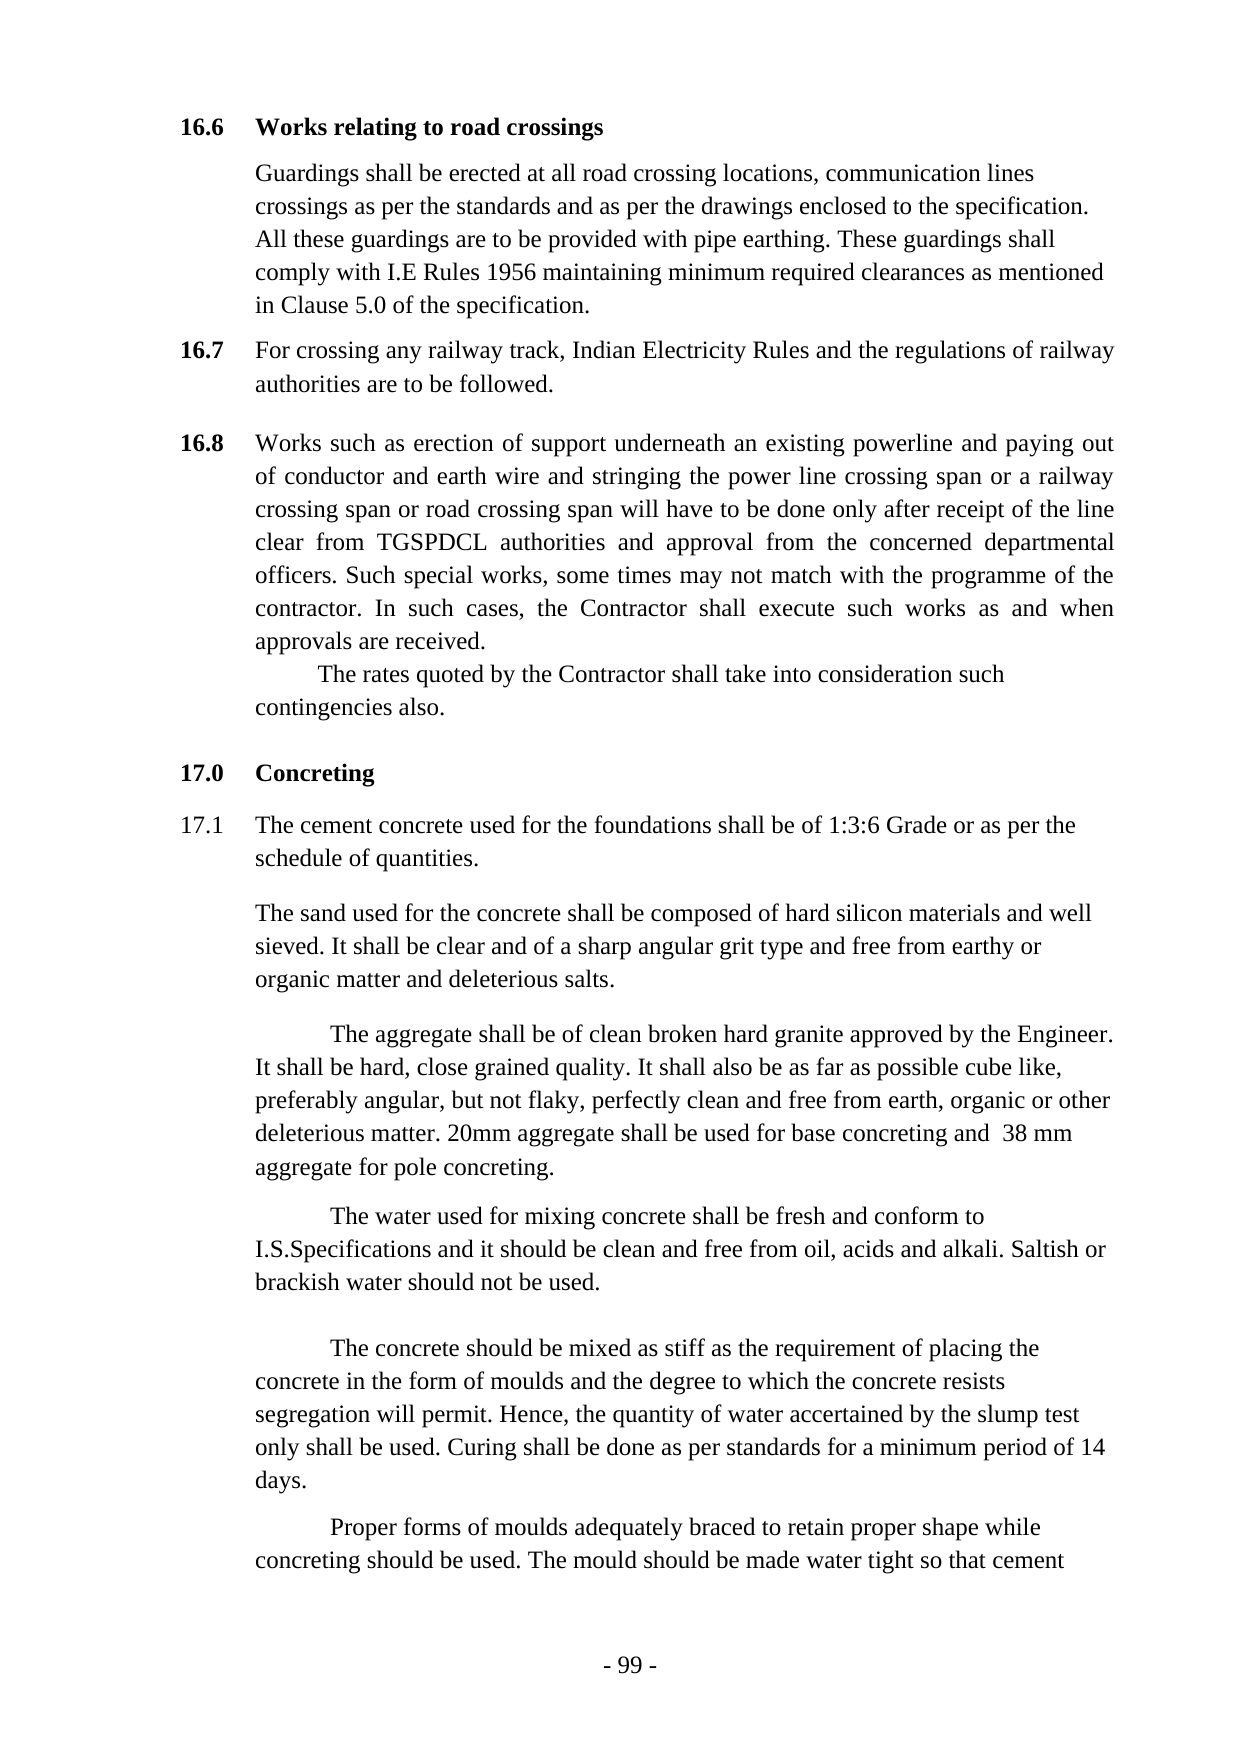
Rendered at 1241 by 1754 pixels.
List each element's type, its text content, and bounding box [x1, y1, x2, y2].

text 17.1 The cement concrete used for the foundations shall be of 1:3:6 Grade or as per the schedule of quantities. [180, 810, 1115, 872]
list The sand used for the concrete shall be composed of hard silicon materials and well sieved. It shall be clear and of a sharp angular grit type and free from earthy or organic matter and deleterious salts. [180, 898, 1115, 993]
text The rates quoted by the Contractor shall take into consideration such contingencies also. [255, 659, 1115, 721]
list The concrete should be mixed as stiff as the requirement of placing the concrete in the form of moulds and the degree to which the concrete resists segregation will permit. Hence, the quantity of water accertained by the slump test only shall be used. Curing shall be done as per standards for a minimum period of 14 days. [180, 1333, 1115, 1494]
text Guardings shall be erected at all road crossing locations, communication lines crossings as per the standards and as per the drawings enclosed to the specification. All these guardings are to be provided with pipe earthing. These guardings shall comply with I.E Rules 1956 maintaining minimum required clearances as mentioned in Clause 5.0 of the specification. [255, 158, 1115, 319]
text 16.6 Works relating to road crossings [180, 112, 1115, 141]
list The water used for mixing concrete shall be fresh and conform to I.S.Specifications and it should be clean and free from oil, acids and alkali. Saltish or brackish water should not be used. [180, 1201, 1115, 1296]
text 16.7 For crossing any railway track, Indian Electricity Rules and the regulations of railway authorities are to be followed. [180, 336, 1115, 397]
text 17.0 Concreting [180, 758, 1115, 787]
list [180, 1512, 1115, 1574]
text 16.8 Works such as erection of support underneath an existing powerline and paying out of conductor and earth wire and stringing the power line crossing span or a railway crossing span or road crossing span will have to be done only after receipt of the line clear from TGSPDCL authorities and approval from the concerned departmental officers. Such special works, some times may not match with the programme of the contractor. In such cases, the Contractor shall execute such works as and when approvals are received. [180, 428, 1115, 655]
list The aggregate shall be of clean broken hard granite approved by the Engineer. It shall be hard, close grained quality. It shall also be as far as possible cube like, preferably angular, but not flaky, perfectly clean and free from earth, organic or other deleterious matter. 20mm aggregate shall be used for base concreting and 38 mm aggregate for pole concreting. [180, 1019, 1115, 1180]
